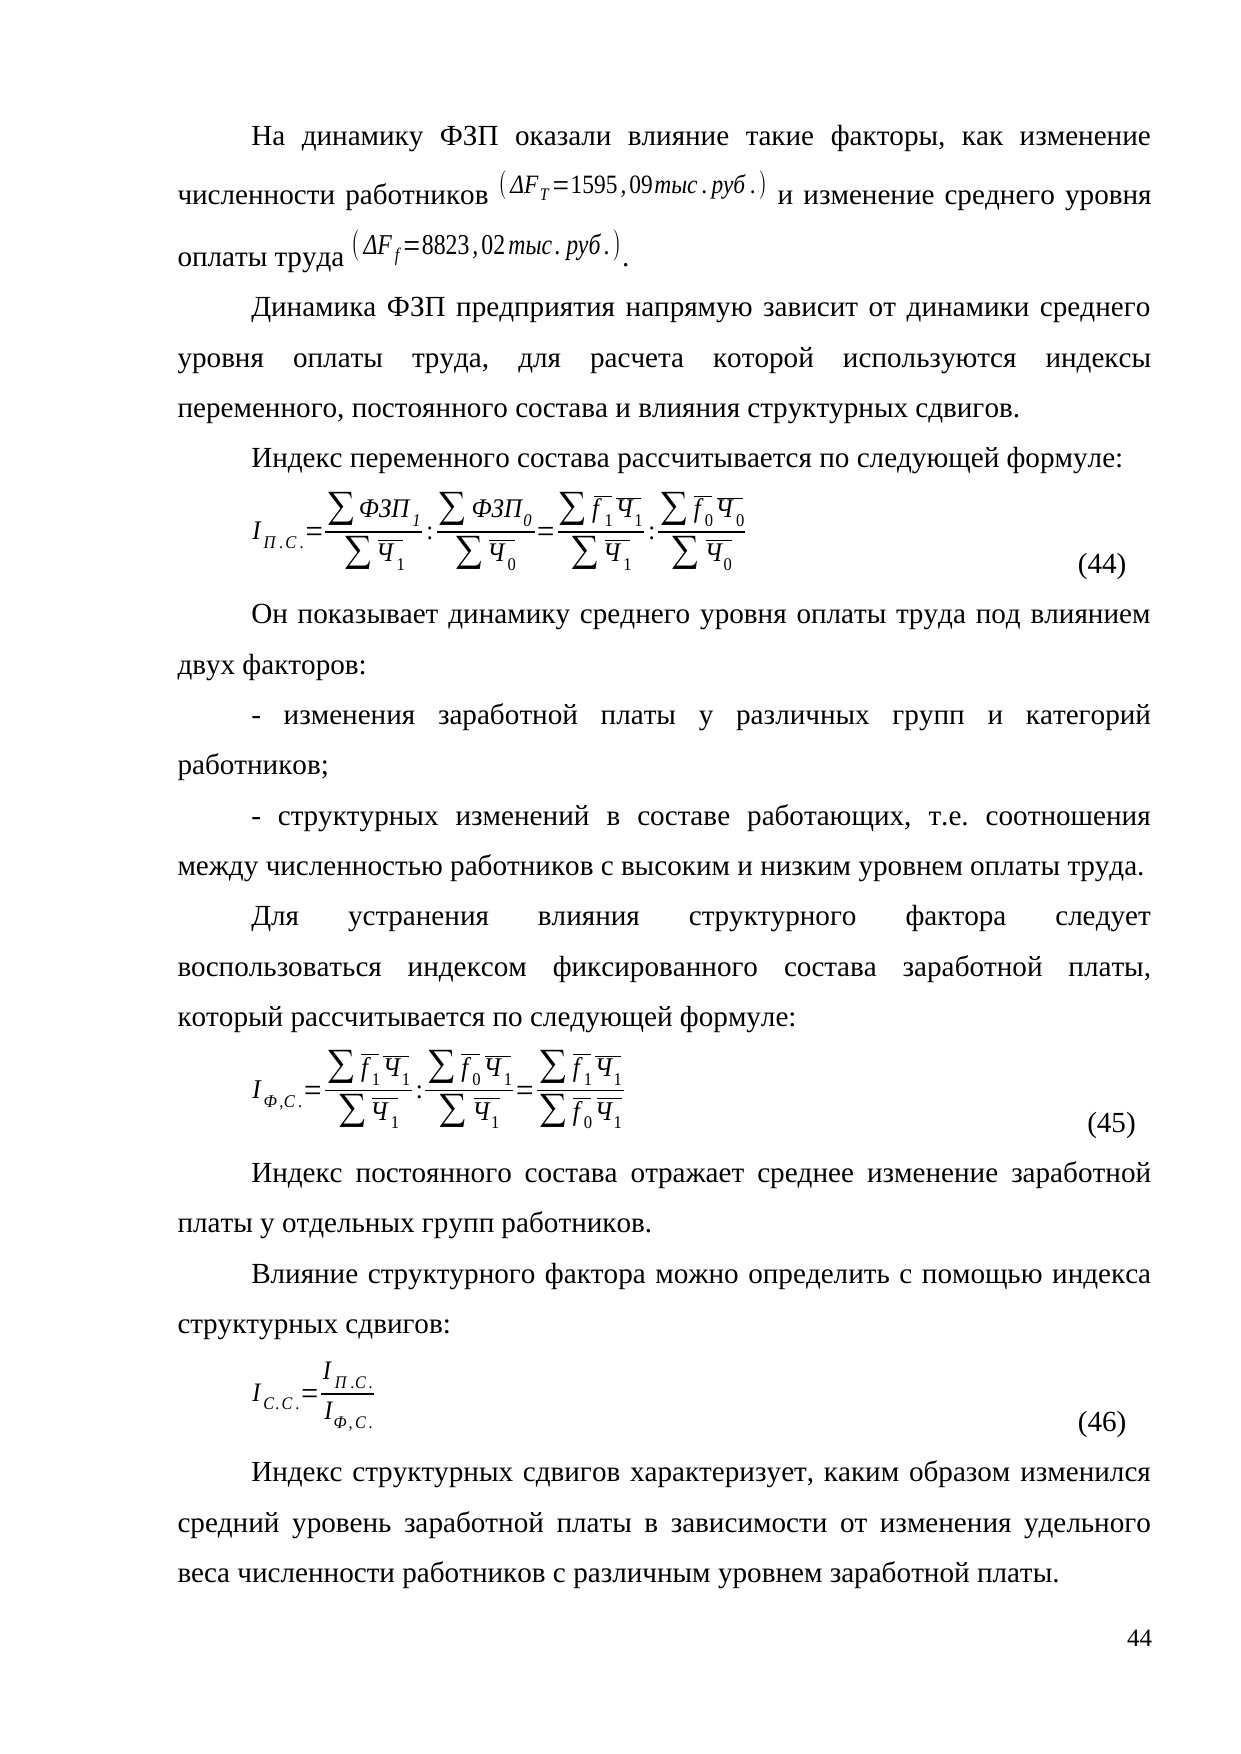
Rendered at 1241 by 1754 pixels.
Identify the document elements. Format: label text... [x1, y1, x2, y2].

text Индекс переменного состава рассчитывается по следующей формуле: [177, 440, 1152, 474]
text Он показывает динамику среднего уровня оплаты труда под влиянием двух факторов: [177, 597, 1152, 680]
text - изменения заработной платы у различных групп и категорий работников; [177, 697, 1152, 781]
text (44) [177, 491, 1152, 580]
text (45) [177, 1049, 1152, 1138]
text На динамику ФЗП оказали влияние такие факторы, как изменение численности работников и изменение среднего уровня оплаты труда . [177, 118, 1152, 273]
text Динамика ФЗП предприятия напрямую зависит от динамики среднего уровня оплаты труда, для расчета которой используются индексы переменного, постоянного состава и влияния структурных сдвигов. [177, 289, 1152, 424]
text Влияние структурного фактора можно определить с помощью индекса структурных сдвигов: [177, 1256, 1152, 1340]
text Индекс структурных сдвигов характеризует, каким образом изменился средний уровень заработной платы в зависимости от изменения удельного веса численности работников с различным уровнем заработной платы. [177, 1454, 1152, 1589]
text Индекс постоянного состава отражает среднее изменение заработной платы у отдельных групп работников. [177, 1155, 1152, 1239]
text (46) [177, 1356, 1152, 1438]
text - структурных изменений в составе работающих, т.е. соотношения между численностью работников с высоким и низким уровнем оплаты труда. [177, 798, 1152, 882]
text Для устранения влияния структурного фактора следует воспользоваться индексом фиксированного состава заработной платы, который рассчитывается по следующей формуле: [177, 898, 1152, 1033]
